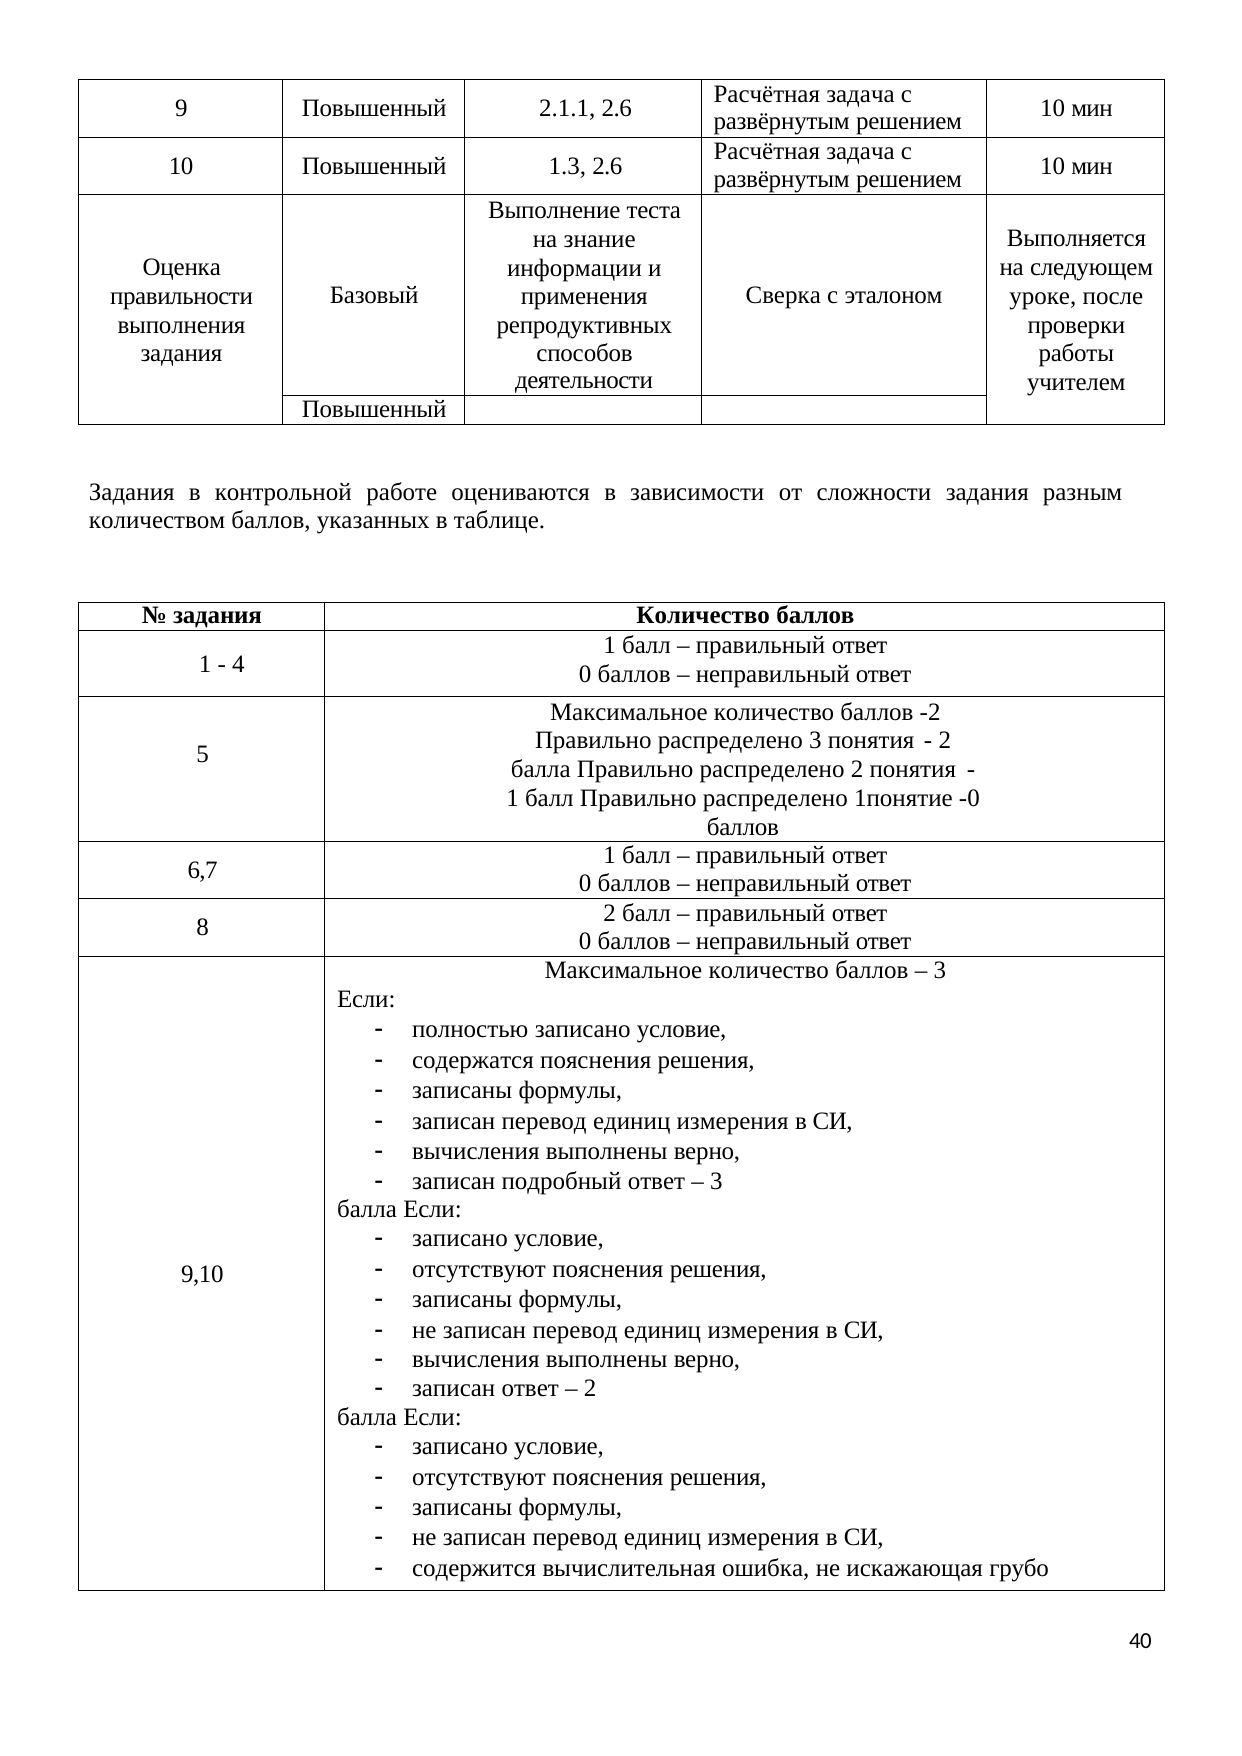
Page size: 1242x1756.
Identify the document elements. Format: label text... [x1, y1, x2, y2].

table_cell 10 [79, 138, 282, 194]
table_cell Повышенный [283, 80, 464, 137]
table_cell 1 - 4 [79, 631, 324, 696]
table_cell Расчётная задача с развёрнутым решением [702, 80, 986, 137]
table_cell Базовый [283, 195, 464, 395]
table_header Количество баллов [325, 603, 1164, 630]
table_cell 1 балл – правильный ответ 0 баллов – неправильный ответ [325, 842, 1164, 898]
table_cell 9,10 [79, 957, 324, 1590]
table_cell 2 балл – правильный ответ 0 баллов – неправильный ответ [325, 899, 1164, 956]
table_cell Сверка с эталоном [702, 195, 986, 395]
table_cell [465, 396, 701, 424]
table_cell [702, 396, 986, 424]
table_cell 1 балл – правильный ответ 0 баллов – неправильный ответ [325, 631, 1164, 696]
table_cell 5 [79, 697, 324, 841]
table_cell Выполнение теста на знание информации и применения репродуктивных способов деятельности [465, 195, 701, 395]
table_cell Максимальное количество баллов -2 Правильно распределено 3 понятия - 2 балла Правильно распределено 2 понятия - 1 балл Правильно распределено 1понятие -0 баллов [325, 697, 1164, 841]
table_cell 10 мин [987, 80, 1164, 137]
table_cell 1.3, 2.6 [465, 138, 701, 194]
table_cell 6,7 [79, 842, 324, 898]
table_cell Расчётная задача с развёрнутым решением [702, 138, 986, 194]
table_header № задания [79, 603, 324, 630]
table_cell Максимальное количество баллов – 3 Если: полностью записано условие, содержатся пояснения решения, записаны формулы, записан перевод единиц измерения в СИ, вычисления выполнены верно, записан подробный ответ – 3 балла Если: записано условие, отсутствуют пояснения решения, записаны формулы, не записан перевод единиц измерения в СИ, вычисления выполнены верно, записан ответ – 2 балла Если: записано условие, отсутствуют пояснения решения, записаны формулы, не записан перевод единиц измерения в СИ, содержится вычислительная ошибка, не искажающая грубо [325, 957, 1164, 1590]
table_cell Повышенный [283, 138, 464, 194]
table_cell 9 [79, 80, 282, 137]
table_cell Повышенный [283, 396, 464, 424]
table_cell 10 мин [987, 138, 1164, 194]
table_cell Выполняется на следующем уроке, после проверки работы учителем [987, 195, 1164, 424]
table_cell 2.1.1, 2.6 [465, 80, 701, 137]
text Задания в контрольной работе оцениваются в зависимости от сложности задания разным количеством баллов, указанных в таблице. [89, 477, 1151, 534]
table_cell Оценка правильности выполнения задания [79, 195, 282, 424]
table_cell 8 [79, 899, 324, 956]
